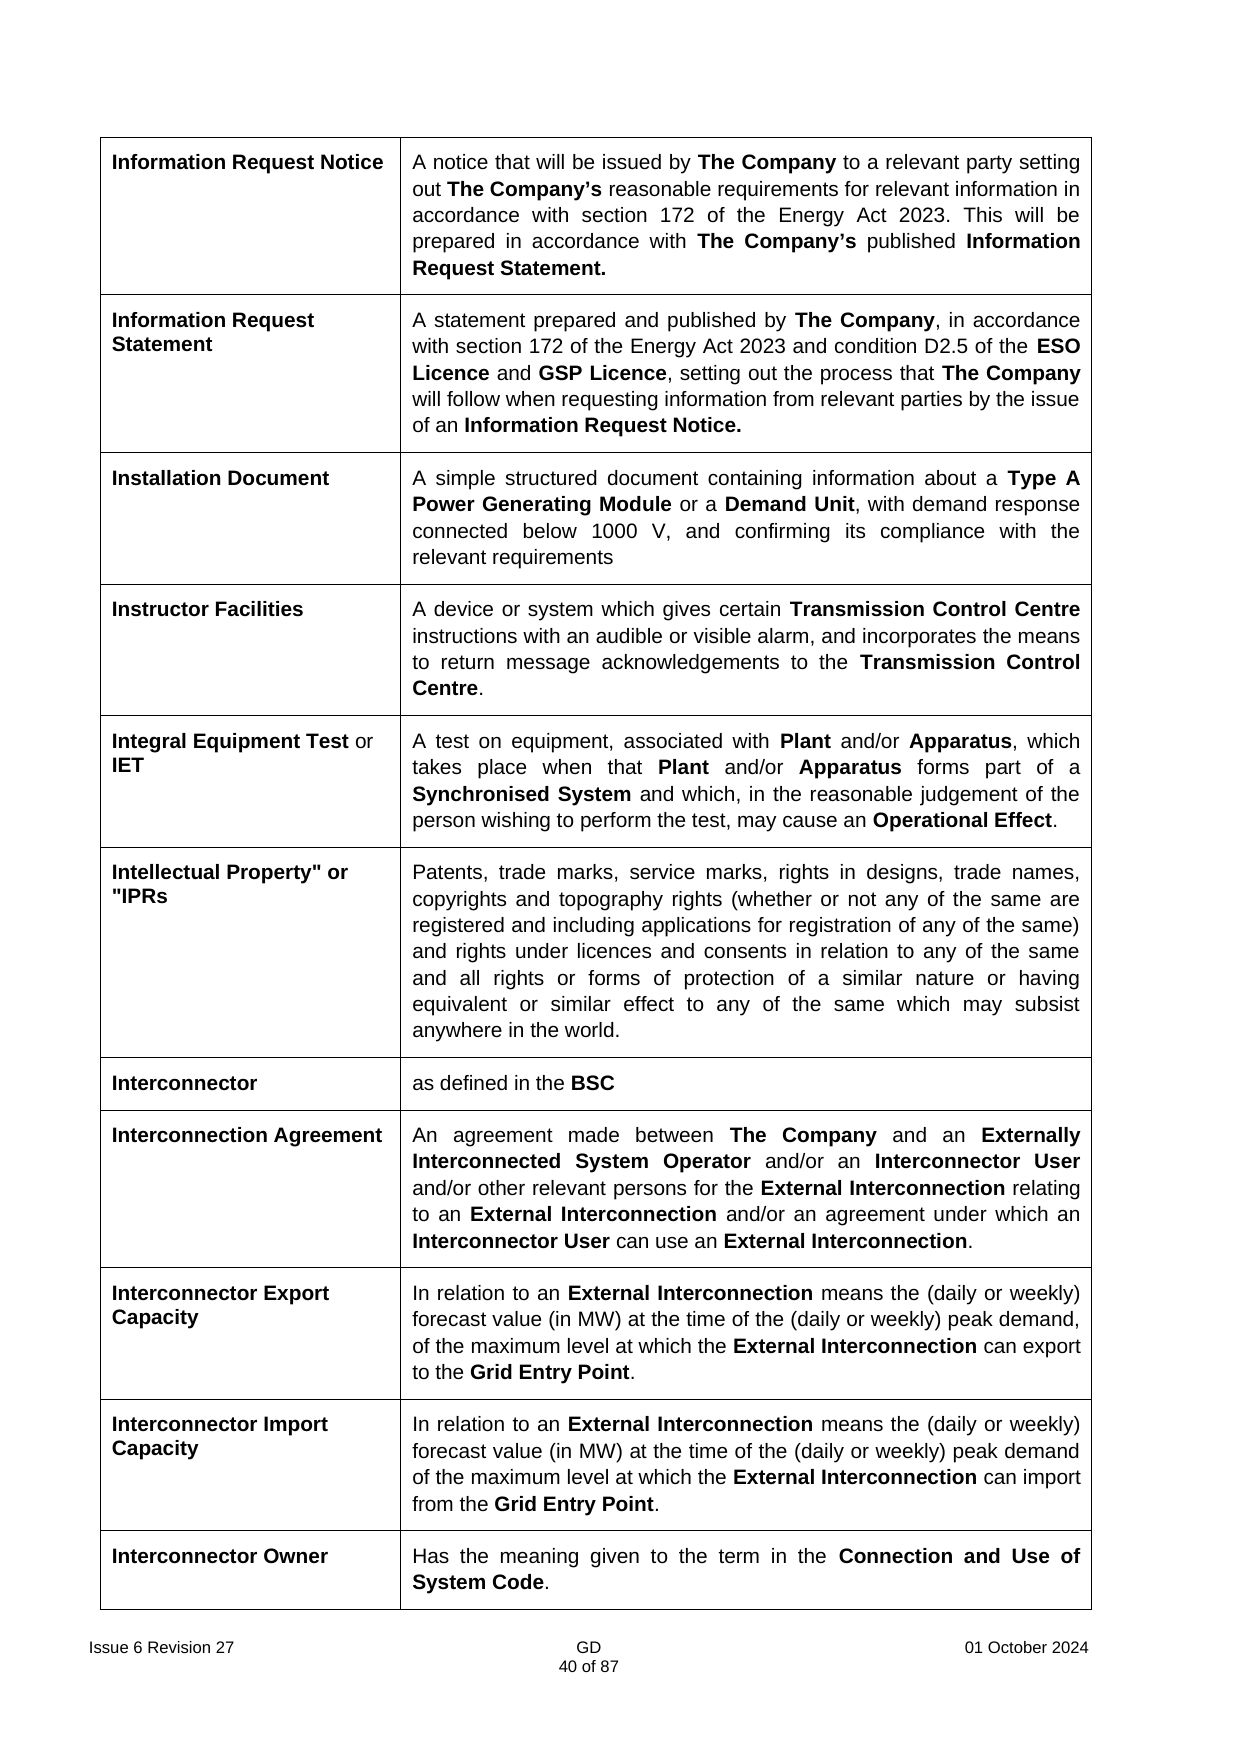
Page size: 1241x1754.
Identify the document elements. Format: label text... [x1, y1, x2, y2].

table_cell A device or system which gives certain Transmission Control Centre instructions with an audible or visible alarm, and incorporates the means to return message acknowledgements to the Transmission Control Centre. [401, 585, 1091, 715]
table_cell Has the meaning given to the term in the Connection and Use of System Code. [401, 1531, 1091, 1609]
table_cell Intellectual Property" or "IPRs [101, 848, 400, 1057]
table_cell Interconnector Owner [101, 1531, 400, 1609]
table_cell Information Request Notice [101, 138, 400, 294]
table_cell A statement prepared and published by The Company, in accordance with section 172 of the Energy Act 2023 and condition D2.5 of the ESO Licence and GSP Licence, setting out the process that The Company will follow when requesting information from relevant parties by the issue of an Information Request Notice. [401, 295, 1091, 452]
table_cell Patents, trade marks, service marks, rights in designs, trade names, copyrights and topography rights (whether or not any of the same are registered and including applications for registration of any of the same) and rights under licences and consents in relation to any of the same and all rights or forms of protection of a similar nature or having equivalent or similar effect to any of the same which may subsist anywhere in the world. [401, 848, 1091, 1057]
table_cell In relation to an External Interconnection means the (daily or weekly) forecast value (in MW) at the time of the (daily or weekly) peak demand of the maximum level at which the External Interconnection can import from the Grid Entry Point. [401, 1400, 1091, 1530]
table_cell Information Request Statement [101, 295, 400, 452]
table_cell In relation to an External Interconnection means the (daily or weekly) forecast value (in MW) at the time of the (daily or weekly) peak demand, of the maximum level at which the External Interconnection can export to the Grid Entry Point. [401, 1268, 1091, 1399]
table_cell as defined in the BSC [401, 1058, 1091, 1109]
table_cell Installation Document [101, 453, 400, 584]
table_cell Interconnector Import Capacity [101, 1400, 400, 1530]
table_cell Interconnector [101, 1058, 400, 1109]
table_cell A simple structured document containing information about a Type A Power Generating Module or a Demand Unit, with demand response connected below 1000 V, and confirming its compliance with the relevant requirements [401, 453, 1091, 584]
table_cell An agreement made between The Company and an Externally Interconnected System Operator and/or an Interconnector User and/or other relevant persons for the External Interconnection relating to an External Interconnection and/or an agreement under which an Interconnector User can use an External Interconnection. [401, 1111, 1091, 1267]
table_cell Interconnection Agreement [101, 1111, 400, 1267]
table_cell Instructor Facilities [101, 585, 400, 715]
table_cell Integral Equipment Test or IET [101, 716, 400, 847]
table_cell A test on equipment, associated with Plant and/or Apparatus, which takes place when that Plant and/or Apparatus forms part of a Synchronised System and which, in the reasonable judgement of the person wishing to perform the test, may cause an Operational Effect. [401, 716, 1091, 847]
table_cell Interconnector Export Capacity [101, 1268, 400, 1399]
table_cell A notice that will be issued by The Company to a relevant party setting out The Company’s reasonable requirements for relevant information in accordance with section 172 of the Energy Act 2023. This will be prepared in accordance with The Company’s published Information Request Statement. [401, 138, 1091, 294]
